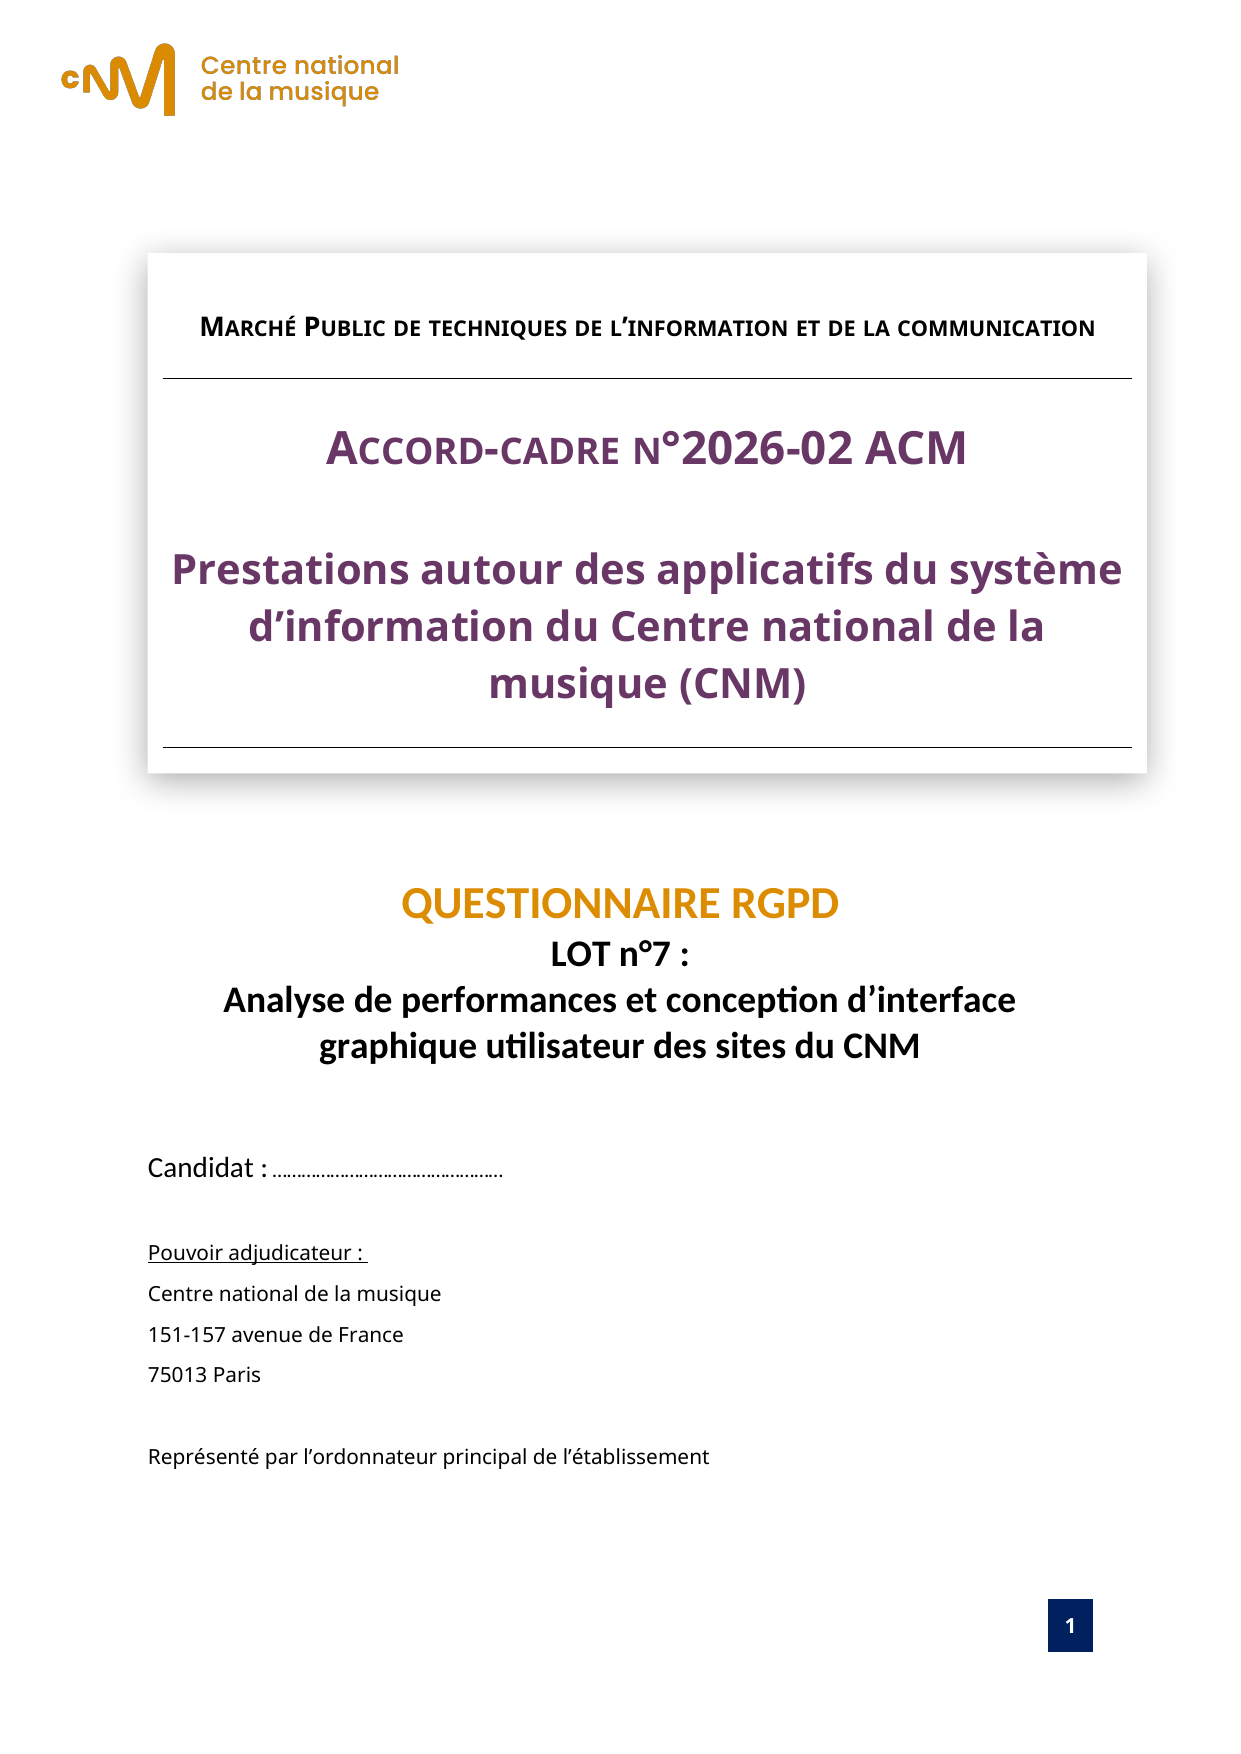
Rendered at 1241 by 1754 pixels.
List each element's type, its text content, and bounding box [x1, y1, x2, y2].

text 75013 Paris [148, 1361, 1093, 1389]
text Représenté par l’ordonnateur principal de l’établissement [148, 1442, 1093, 1471]
text Analyse de performances et conception d’interface graphique utilisateur des sites du CNM [148, 976, 1093, 1068]
text 151-157 avenue de France [148, 1320, 1093, 1348]
picture [52, 34, 409, 123]
text Candidat : ………………………………………… [148, 1149, 1093, 1184]
text LOT n°7 : [148, 930, 1093, 976]
text Pouvoir adjudicateur : [148, 1238, 1093, 1266]
text Centre national de la musique [148, 1279, 1093, 1307]
text QUESTIONNAIRE RGPD [148, 874, 1093, 930]
